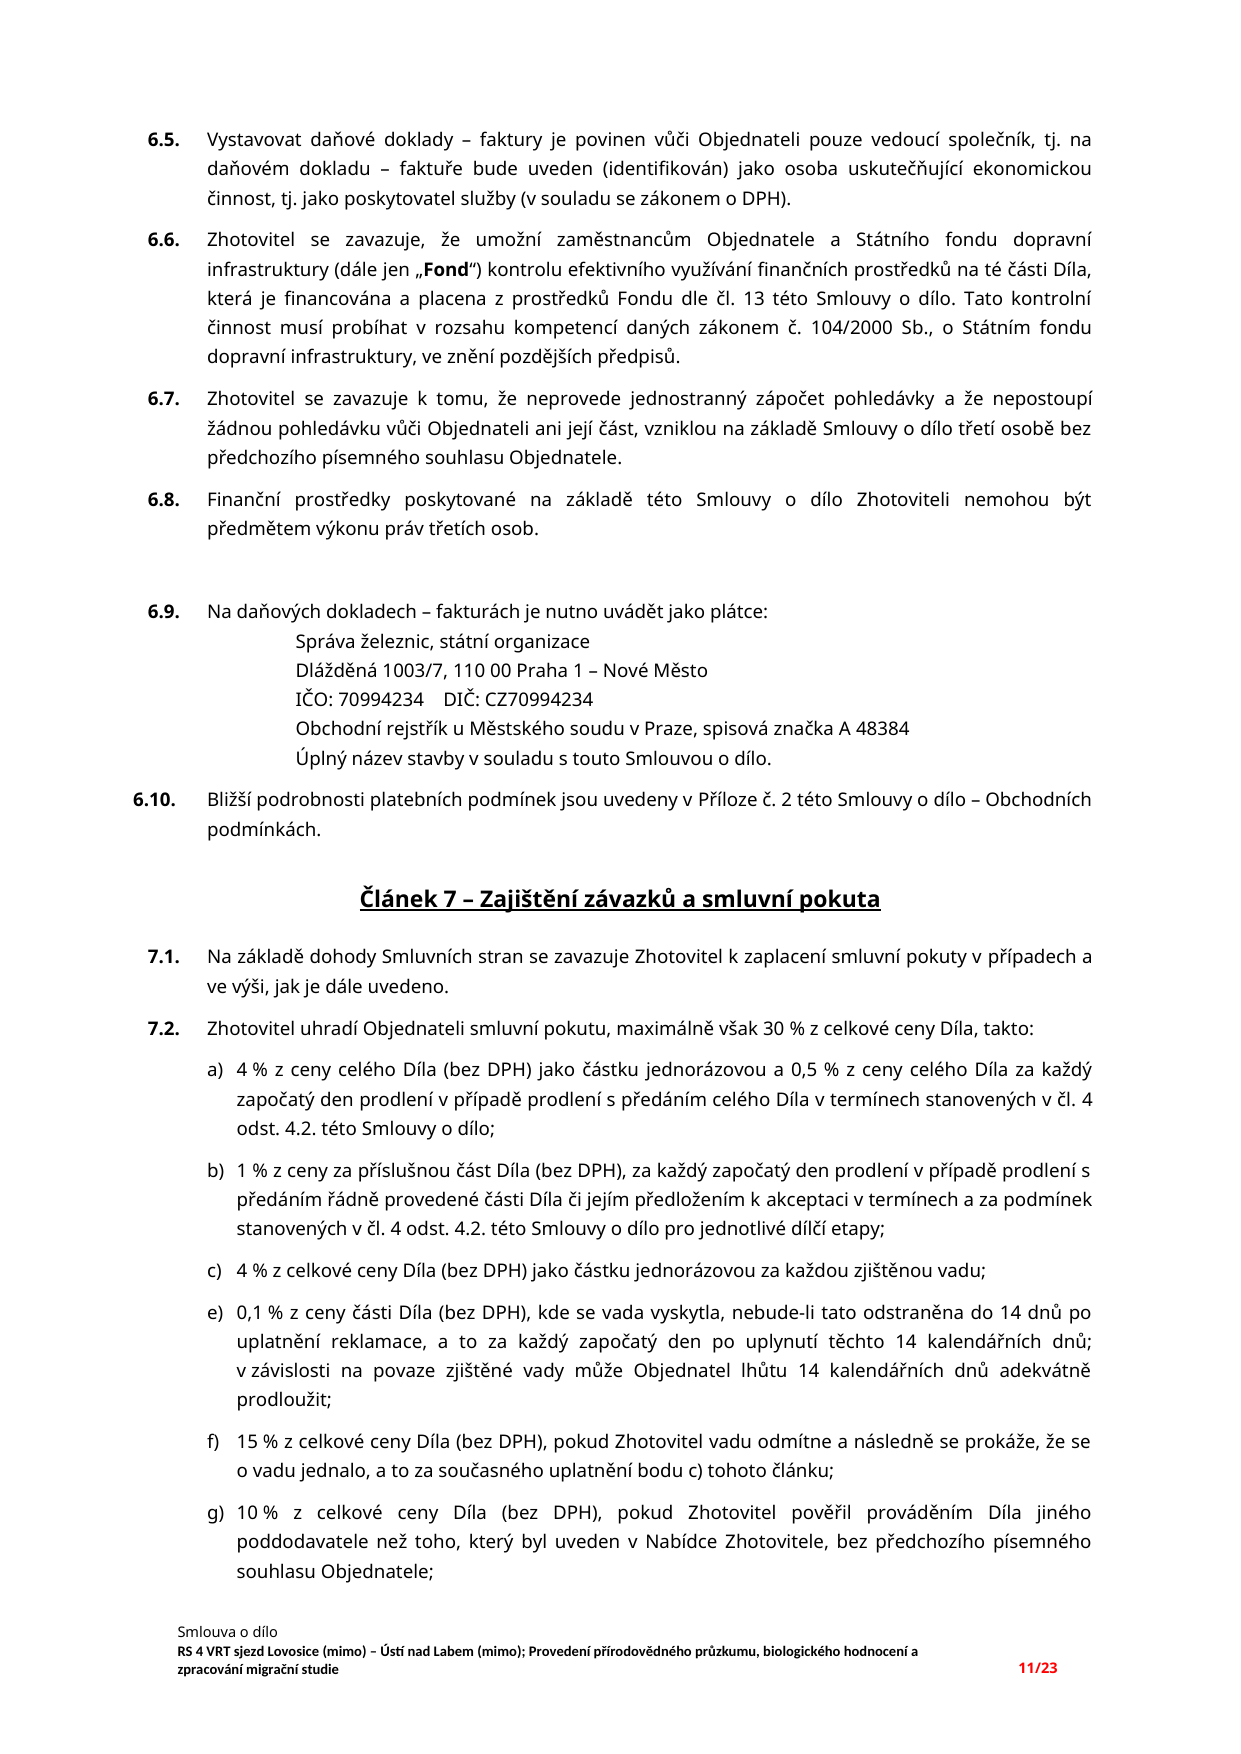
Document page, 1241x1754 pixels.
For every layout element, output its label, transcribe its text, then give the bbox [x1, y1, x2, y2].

text f) 15 % z celkové ceny Díla (bez DPH), pokud Zhotovitel vadu odmítne a následně se prokáže, že se o vadu jednalo, a to za současného uplatnění bodu c) tohoto článku; [207, 1428, 1092, 1483]
text 7.1. Na základě dohody Smluvních stran se zavazuje Zhotovitel k zaplacení smluvní pokuty v případech a ve výši, jak je dále uvedeno. [148, 944, 1092, 998]
text 6.10. Bližší podrobnosti platebních podmínek jsou uvedeny v Příloze č. 2 této Smlouvy o dílo – Obchodních podmínkách. [133, 787, 1092, 842]
text 6.9. Na daňových dokladech – fakturách je nutno uvádět jako plátce: [148, 599, 1092, 624]
text Obchodní rejstřík u Městského soudu v Praze, spisová značka A 48384 [295, 716, 1092, 741]
text e) 0,1 % z ceny části Díla (bez DPH), kde se vada vyskytla, nebude-li tato odstraněna do 14 dnů po uplatnění reklamace, a to za každý započatý den po uplynutí těchto 14 kalendářních dnů; v závislosti na povaze zjištěné vady může Objednatel lhůtu 14 kalendářních dnů adekvátně prodloužit; [207, 1299, 1092, 1412]
text a) 4 % z ceny celého Díla (bez DPH) jako částku jednorázovou a 0,5 % z ceny celého Díla za každý započatý den prodlení v případě prodlení s předáním celého Díla v termínech stanovených v čl. 4 odst. 4.2. této Smlouvy o dílo; [207, 1057, 1092, 1141]
subtitle 7.2. Zhotovitel uhradí Objednateli smluvní pokutu, maximálně však 30 % z celkové ceny Díla, takto: [148, 1015, 1092, 1040]
text IČO: 70994234 DIČ: CZ70994234 [295, 686, 1092, 712]
text 6.8. Finanční prostředky poskytované na základě této Smlouvy o dílo Zhotoviteli nemohou být předmětem výkonu práv třetích osob. [148, 486, 1092, 541]
text Dlážděná 1003/7, 110 00 Praha 1 – Nové Město [295, 657, 1092, 683]
text c) 4 % z celkové ceny Díla (bez DPH) jako částku jednorázovou za každou zjištěnou vadu; [207, 1257, 1092, 1283]
text 6.7. Zhotovitel se zavazuje k tomu, že neprovede jednostranný zápočet pohledávky a že nepostoupí žádnou pohledávku vůči Objednateli ani její část, vzniklou na základě Smlouvy o dílo třetí osobě bez předchozího písemného souhlasu Objednatele. [148, 386, 1092, 469]
text 6.6. Zhotovitel se zavazuje, že umožní zaměstnancům Objednatele a Státního fondu dopravní infrastruktury (dále jen „Fond“) kontrolu efektivního využívání finančních prostředků na té části Díla, která je financována a placena z prostředků Fondu dle čl. 13 této Smlouvy o dílo. Tato kontrolní činnost musí probíhat v rozsahu kompetencí daných zákonem č. 104/2000 Sb., o Státním fondu dopravní infrastruktury, ve znění pozdějších předpisů. [148, 227, 1092, 369]
text 6.5. Vystavovat daňové doklady – faktury je povinen vůči Objednateli pouze vedoucí společník, tj. na daňovém dokladu – faktuře bude uveden (identifikován) jako osoba uskutečňující ekonomickou činnost, tj. jako poskytovatel služby (v souladu se zákonem o DPH). [148, 126, 1092, 210]
text g) 10 % z celkové ceny Díla (bez DPH), pokud Zhotovitel pověřil prováděním Díla jiného poddodavatele než toho, který byl uveden v Nabídce Zhotovitele, bez předchozího písemného souhlasu Objednatele; [207, 1499, 1092, 1584]
text Úplný název stavby v souladu s touto Smlouvou o dílo. [295, 745, 1092, 771]
subtitle Článek 7 – Zajištění závazků a smluvní pokuta [148, 883, 1092, 914]
text b) 1 % z ceny za příslušnou část Díla (bez DPH), za každý započatý den prodlení v případě prodlení s předáním řádně provedené části Díla či jejím předložením k akceptaci v termínech a za podmínek stanovených v čl. 4 odst. 4.2. této Smlouvy o dílo pro jednotlivé dílčí etapy; [207, 1157, 1092, 1241]
text Správa železnic, státní organizace [295, 628, 1092, 653]
